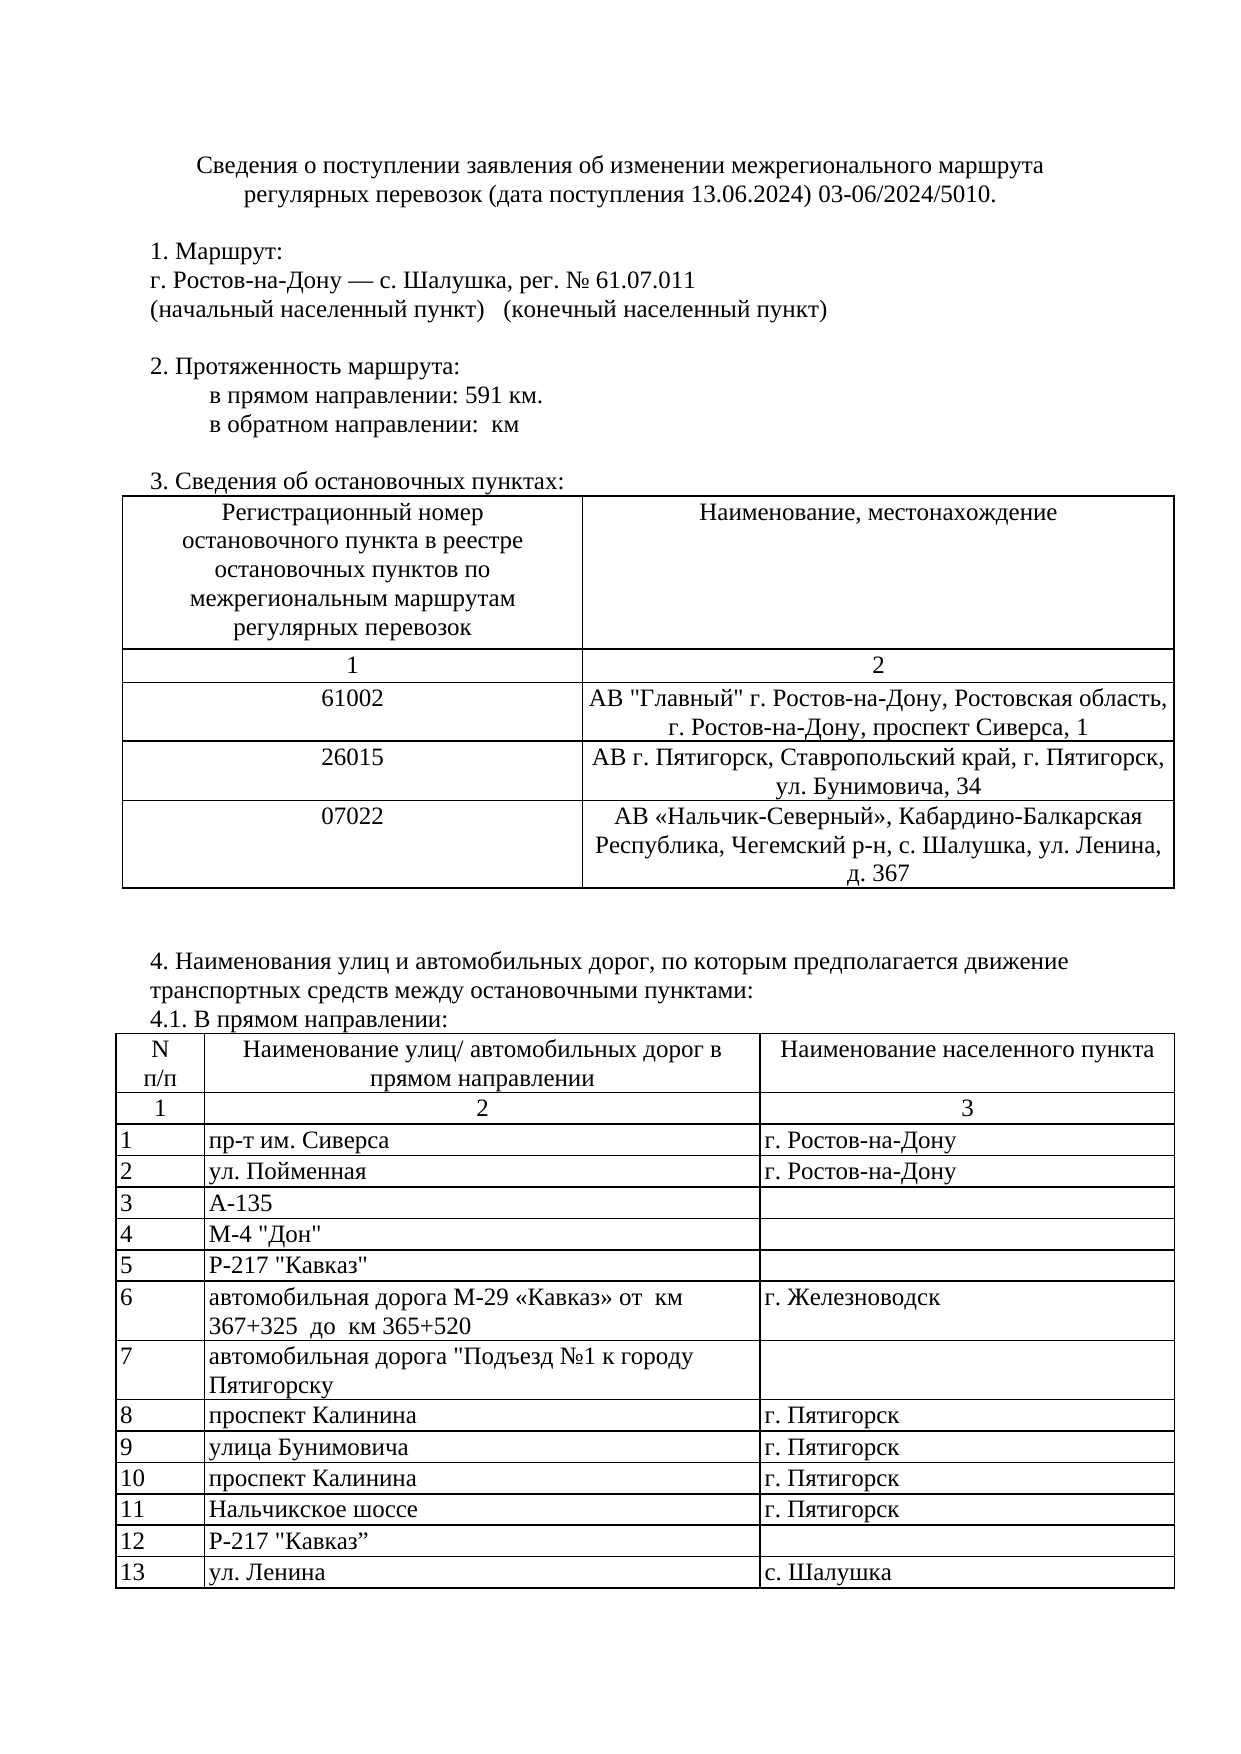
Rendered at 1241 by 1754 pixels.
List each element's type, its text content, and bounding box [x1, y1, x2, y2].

text в прямом направлении: 591 км. [150, 380, 1090, 409]
table_cell Р-217 "Кавказ" [205, 1251, 759, 1280]
text в обратном направлении: км [150, 409, 1090, 437]
table_cell 10 [117, 1463, 204, 1493]
text 2. Протяженность маршрута: [150, 351, 1090, 380]
table_cell 9 [117, 1432, 204, 1461]
table_cell Нальчикское шоссе [205, 1495, 759, 1524]
table_cell 2 [117, 1156, 204, 1186]
table_cell М-4 "Дон" [205, 1219, 759, 1249]
table_cell А-135 [205, 1188, 759, 1217]
table_cell 6 [117, 1282, 204, 1339]
table_cell 1 [123, 650, 582, 681]
table_cell ул. Пойменная [205, 1156, 759, 1186]
table_cell Р-217 "Кавказ” [205, 1526, 759, 1556]
text Сведения о поступлении заявления об изменении межрегионального маршрута регулярных перевозок (дата поступления 13.06.2024) 03-06/2024/5010. [150, 150, 1090, 207]
table_cell пр-т им. Сиверса [205, 1125, 759, 1154]
table_header Наименование, местонахождение [583, 497, 1173, 648]
table_cell г. Ростов-на-Дону [761, 1156, 1174, 1186]
table_cell [761, 1219, 1174, 1249]
table_cell автомобильная дорога М-29 «Кавказ» от км 367+325 до км 365+520 [205, 1282, 759, 1339]
table_cell [761, 1526, 1174, 1556]
table_cell 4 [117, 1219, 204, 1249]
table_cell 2 [583, 650, 1173, 681]
table_cell АВ "Главный" г. Ростов-на-Дону, Ростовская область, г. Ростов-на-Дону, проспект Сиверса, 1 [583, 683, 1173, 740]
text 4. Наименования улиц и автомобильных дорог, по которым предполагается движение транспортных средств между остановочными пунктами: [150, 946, 1090, 1004]
table_header N п/п [117, 1034, 204, 1092]
table_cell 12 [117, 1526, 204, 1556]
text г. Ростов-на-Дону — с. Шалушка, рег. № 61.07.011 [150, 265, 1090, 294]
table_cell проспект Калинина [205, 1463, 759, 1493]
text 3. Сведения об остановочных пунктах: [150, 466, 1090, 495]
table_cell г. Пятигорск [761, 1400, 1174, 1430]
table_cell [761, 1188, 1174, 1217]
text (начальный населенный пункт) (конечный населенный пункт) [150, 294, 1090, 322]
table_cell 61002 [123, 683, 582, 740]
table_header Регистрационный номер остановочного пункта в реестре остановочных пунктов по межрегиональным маршрутам регулярных перевозок [123, 497, 582, 648]
table_cell 2 [205, 1093, 759, 1123]
table_cell 3 [761, 1093, 1174, 1123]
table_cell 13 [117, 1557, 204, 1587]
table_cell с. Шалушка [761, 1557, 1174, 1587]
table_header Наименование улиц/ автомобильных дорог в прямом направлении [205, 1034, 759, 1092]
table_cell проспект Калинина [205, 1400, 759, 1430]
table_header Наименование населенного пункта [761, 1034, 1174, 1092]
table_cell [761, 1341, 1174, 1398]
table_cell 1 [117, 1125, 204, 1154]
table_cell г. Пятигорск [761, 1495, 1174, 1524]
table_cell автомобильная дорога "Подъезд №1 к городу Пятигорску [205, 1341, 759, 1398]
table_cell [761, 1251, 1174, 1280]
table_cell АВ «Нальчик-Северный», Кабардино-Балкарская Республика, Чегемский р-н, с. Шалушка, ул. Ленина, д. 367 [583, 801, 1173, 887]
table_cell 8 [117, 1400, 204, 1430]
table_cell г. Железноводск [761, 1282, 1174, 1339]
text 4.1. В прямом направлении: [150, 1004, 1090, 1033]
table_cell 26015 [123, 742, 582, 799]
table_cell 7 [117, 1341, 204, 1398]
table_cell 07022 [123, 801, 582, 887]
table_cell 5 [117, 1251, 204, 1280]
table_cell г. Ростов-на-Дону [761, 1125, 1174, 1154]
table_cell улица Бунимовича [205, 1432, 759, 1461]
table_cell АВ г. Пятигорск, Ставропольский край, г. Пятигорск, ул. Бунимовича, 34 [583, 742, 1173, 799]
text 1. Маршрут: [150, 236, 1090, 265]
table_cell г. Пятигорск [761, 1432, 1174, 1461]
table_cell 1 [117, 1093, 204, 1123]
table_cell 11 [117, 1495, 204, 1524]
table_cell г. Пятигорск [761, 1463, 1174, 1493]
table_cell 3 [117, 1188, 204, 1217]
table_cell ул. Ленина [205, 1557, 759, 1587]
